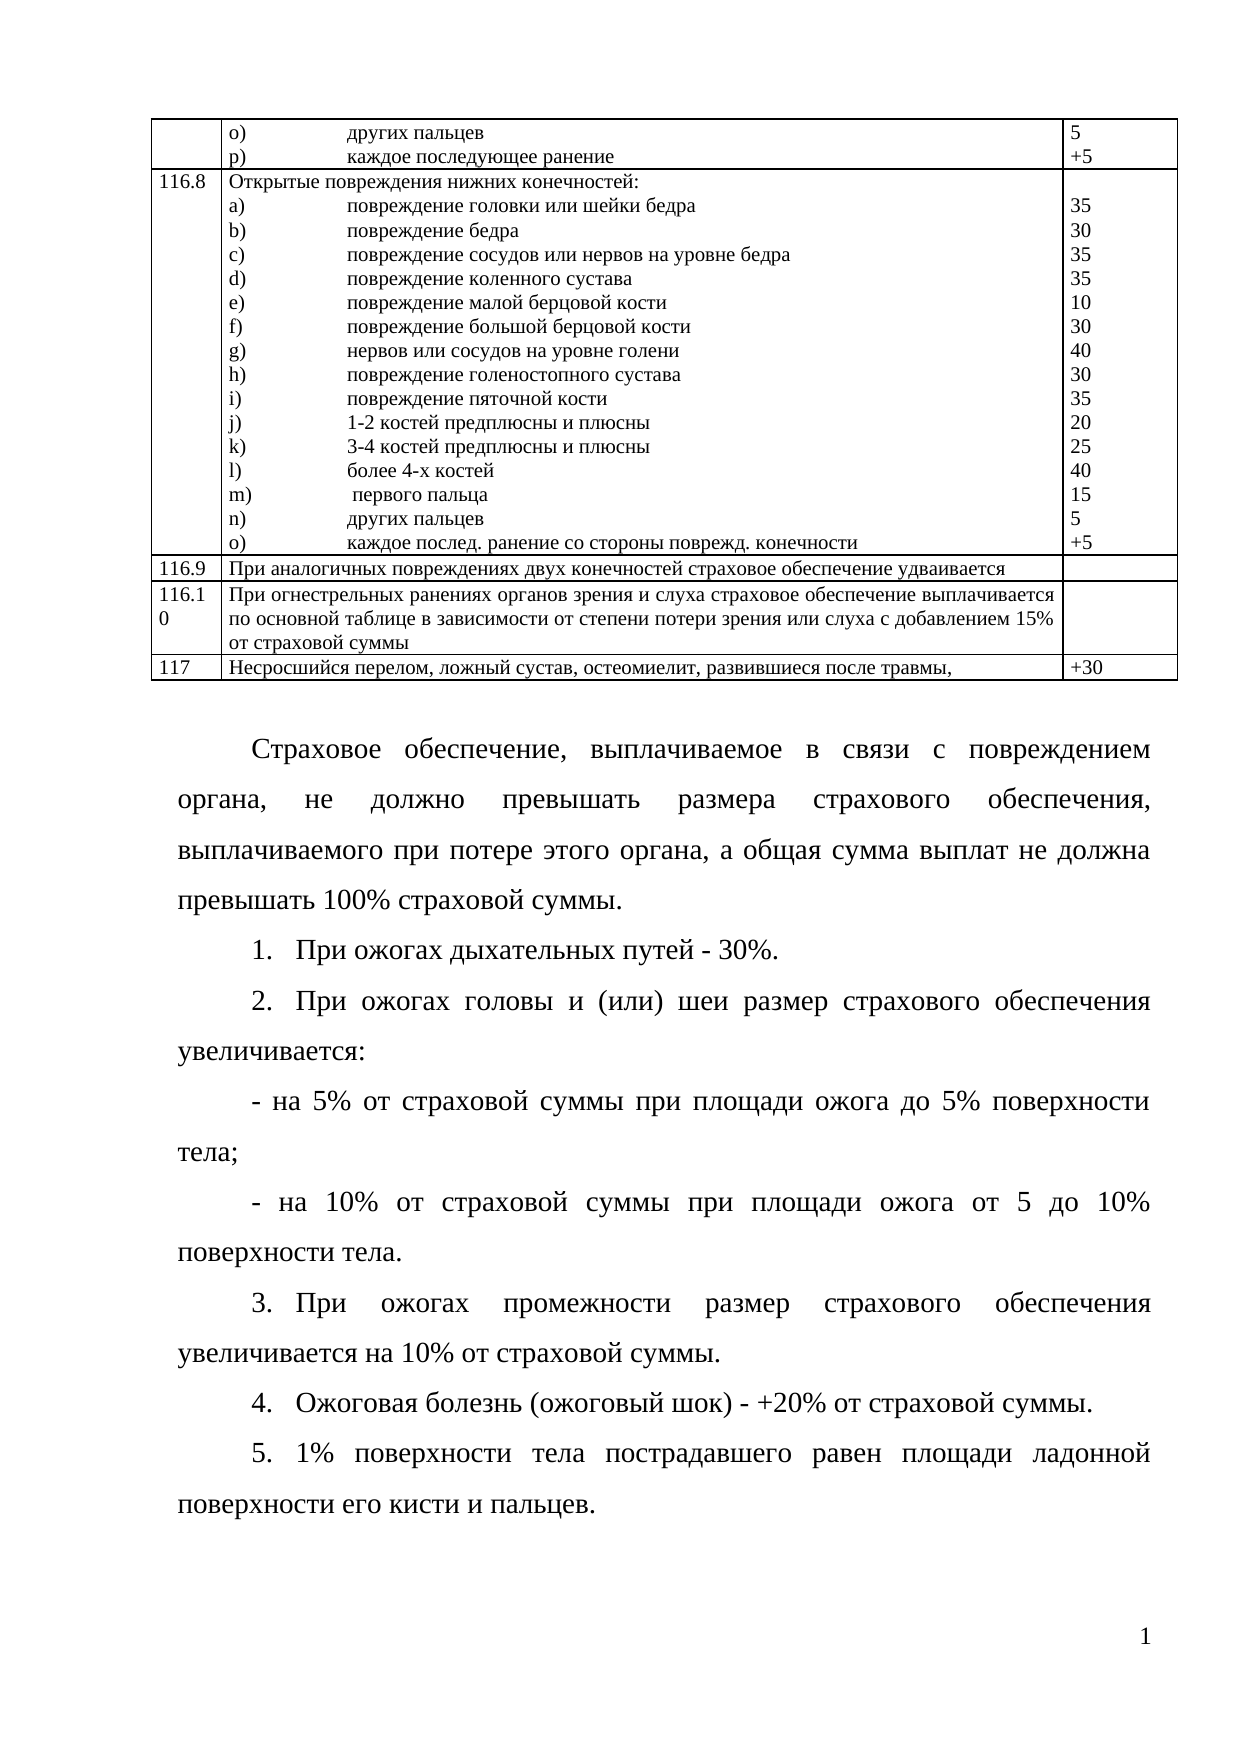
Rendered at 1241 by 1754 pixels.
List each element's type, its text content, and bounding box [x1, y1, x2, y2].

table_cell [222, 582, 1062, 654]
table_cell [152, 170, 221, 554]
text Страховое обеспечение, выплачиваемое в связи с повреждением органа, не должно превышать размера страхового обеспечения, выплачиваемого при потере этого органа, а общая сумма выплат не должна превышать 100% страховой суммы. [177, 731, 1152, 916]
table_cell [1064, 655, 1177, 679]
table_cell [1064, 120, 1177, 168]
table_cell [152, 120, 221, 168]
list Ожоговая болезнь (ожоговый шок) - +20% от страховой суммы. [177, 1385, 1152, 1419]
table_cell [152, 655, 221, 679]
list При ожогах головы и (или) шеи размер страхового обеспечения увеличивается: [177, 983, 1152, 1067]
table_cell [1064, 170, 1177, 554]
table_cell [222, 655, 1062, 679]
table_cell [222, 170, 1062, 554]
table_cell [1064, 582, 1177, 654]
list 1% поверхности тела пострадавшего равен площади ладонной поверхности его кисти и пальцев. [177, 1436, 1152, 1519]
list - на 5% от страховой суммы при площади ожога до 5% поверхности тела; [177, 1083, 1152, 1167]
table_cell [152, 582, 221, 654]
list - на 10% от страховой суммы при площади ожога от 5 до 10% поверхности тела. [177, 1184, 1152, 1268]
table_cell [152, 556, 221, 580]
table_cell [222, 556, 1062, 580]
list При ожогах промежности размер страхового обеспечения увеличивается на 10% от страховой суммы. [177, 1285, 1152, 1368]
list При ожогах дыхательных путей - 30%. [177, 932, 1152, 966]
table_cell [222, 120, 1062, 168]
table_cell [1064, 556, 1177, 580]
